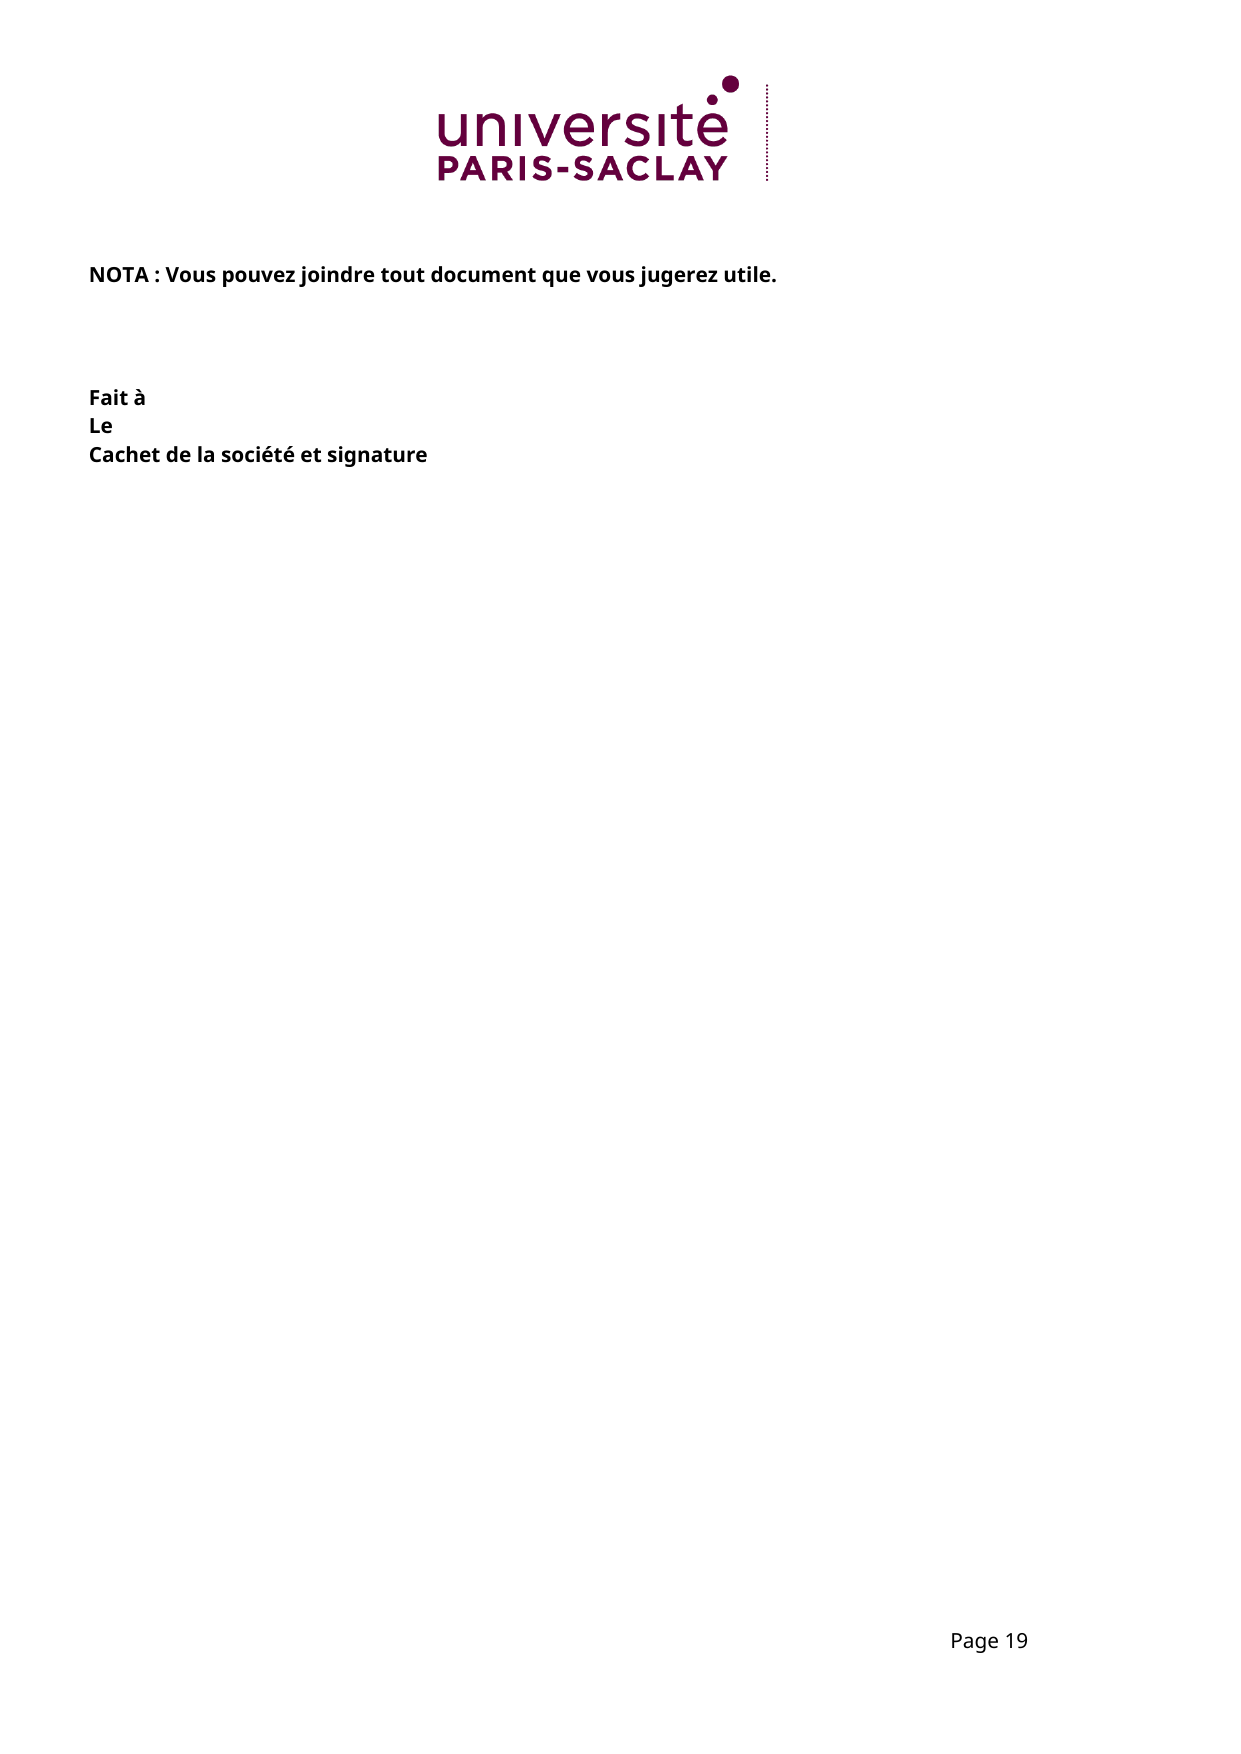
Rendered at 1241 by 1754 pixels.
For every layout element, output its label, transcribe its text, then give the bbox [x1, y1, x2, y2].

text Le [89, 411, 1093, 440]
text Cachet de la société et signature [89, 440, 1093, 468]
text NOTA : Vous pouvez joindre tout document que vous jugerez utile. [89, 260, 1093, 288]
picture [412, 47, 769, 207]
text Fait à [89, 383, 1093, 411]
